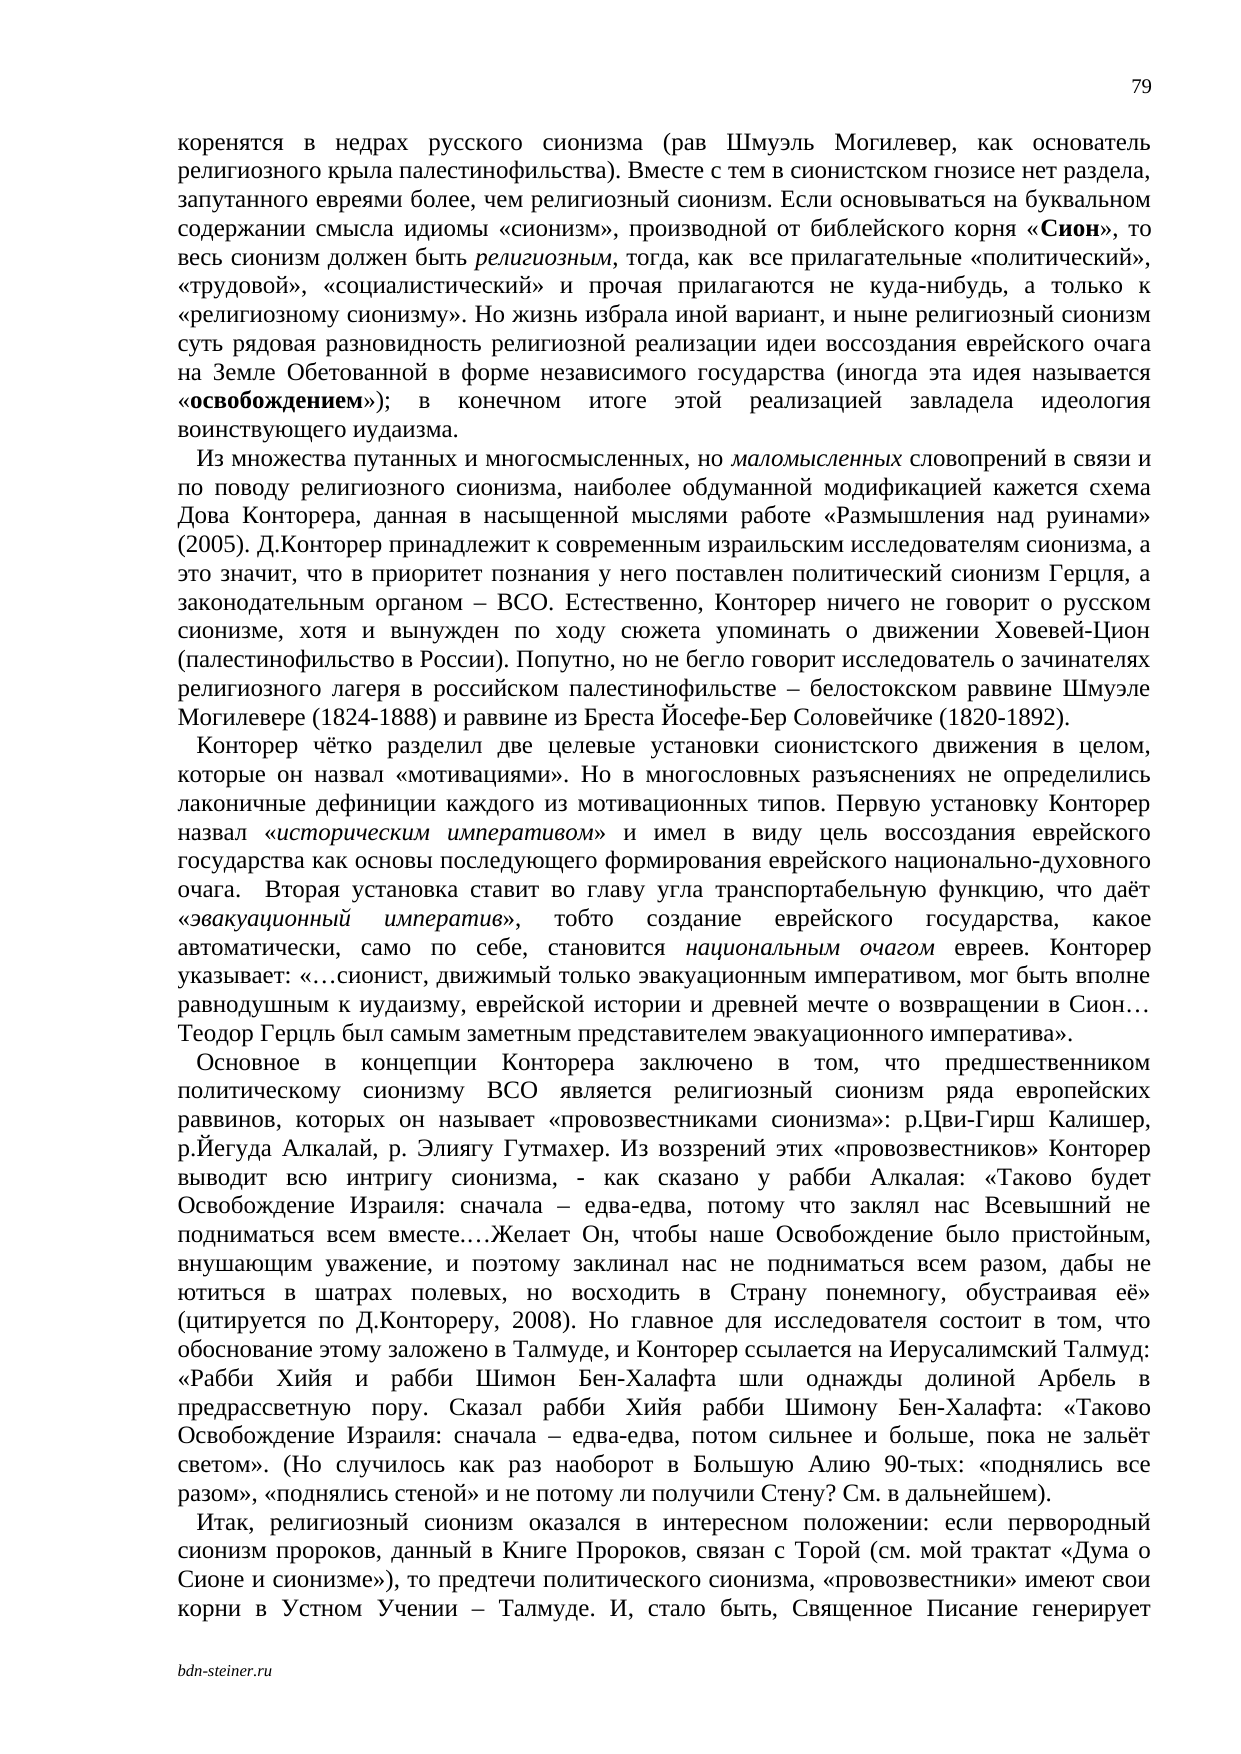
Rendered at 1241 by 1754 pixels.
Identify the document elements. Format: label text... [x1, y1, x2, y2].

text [177, 127, 1152, 443]
text Из множества путанных и многосмысленных, но маломысленных словопрений в связи и по поводу религиозного сионизма, наиболее обдуманной модификацией кажется схема Дова Конторера, данная в насыщенной мыслями работе «Размышления над руинами» (2005). Д.Конторер принадлежит к современным израильским исследователям сионизма, а это значит, что в приоритет познания у него поставлен политический сионизм Герцля, а законодательным органом – ВСО. Естественно, Конторер ничего не говорит о русском сионизме, хотя и вынужден по ходу сюжета упоминать о движении Ховевей-Цион (палестинофильство в России). Попутно, но не бегло говорит исследователь о зачинателях религиозного лагеря в российском палестинофильстве – белостокском раввине Шмуэле Могилевере (1824-1888) и раввине из Бреста Йосефе-Бер Соловейчике (1820-1892). [177, 443, 1152, 730]
text Основное в концепции Конторера заключено в том, что предшественником политическому сионизму ВСО является религиозный сионизм ряда европейских раввинов, которых он называет «провозвестниками сионизма»: р.Цви-Гирш Калишер, р.Йегуда Алкалай, р. Элиягу Гутмахер. Из воззрений этих «провозвестников» Конторер выводит всю интригу сионизма, - как сказано у рабби Алкалая: «Таково будет Освобождение Израиля: сначала – едва-едва, потому что заклял нас Всевышний не подниматься всем вместе.…Желает Он, чтобы наше Освобождение было пристойным, внушающим уважение, и поэтому заклинал нас не подниматься всем разом, дабы не ютиться в шатрах полевых, но восходить в Страну понемногу, обустраивая её» (цитируется по Д.Контореру, 2008). Но главное для исследователя состоит в том, что обоснование этому заложено в Талмуде, и Конторер ссылается на Иерусалимский Талмуд: «Рабби Хийя и рабби Шимон Бен-Халафта шли однажды долиной Арбель в предрассветную пору. Сказал рабби Хийя рабби Шимону Бен-Халафта: «Таково Освобождение Израиля: сначала – едва-едва, потом сильнее и больше, пока не зальёт светом». (Но случилось как раз наоборот в Большую Алию 90-тых: «поднялись все разом», «поднялись стеной» и не потому ли получили Стену? См. в дальнейшем). [177, 1047, 1152, 1507]
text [177, 1507, 1152, 1622]
text Конторер чётко разделил две целевые установки сионистского движения в целом, которые он назвал «мотивациями». Но в многословных разъяснениях не определились лаконичные дефиниции каждого из мотивационных типов. Первую установку Конторер назвал «историческим императивом» и имел в виду цель воссоздания еврейского государства как основы последующего формирования еврейского национально-духовного очага. Вторая установка ставит во главу угла транспортабельную функцию, что даёт «эвакуационный императив», тобто создание еврейского государства, какое автоматически, само по себе, становится национальным очагом евреев. Конторер указывает: «…сионист, движимый только эвакуационным императивом, мог быть вполне равнодушным к иудаизму, еврейской истории и древней мечте о возвращении в Сион…Теодор Герцль был самым заметным представителем эвакуационного императива». [177, 730, 1152, 1047]
